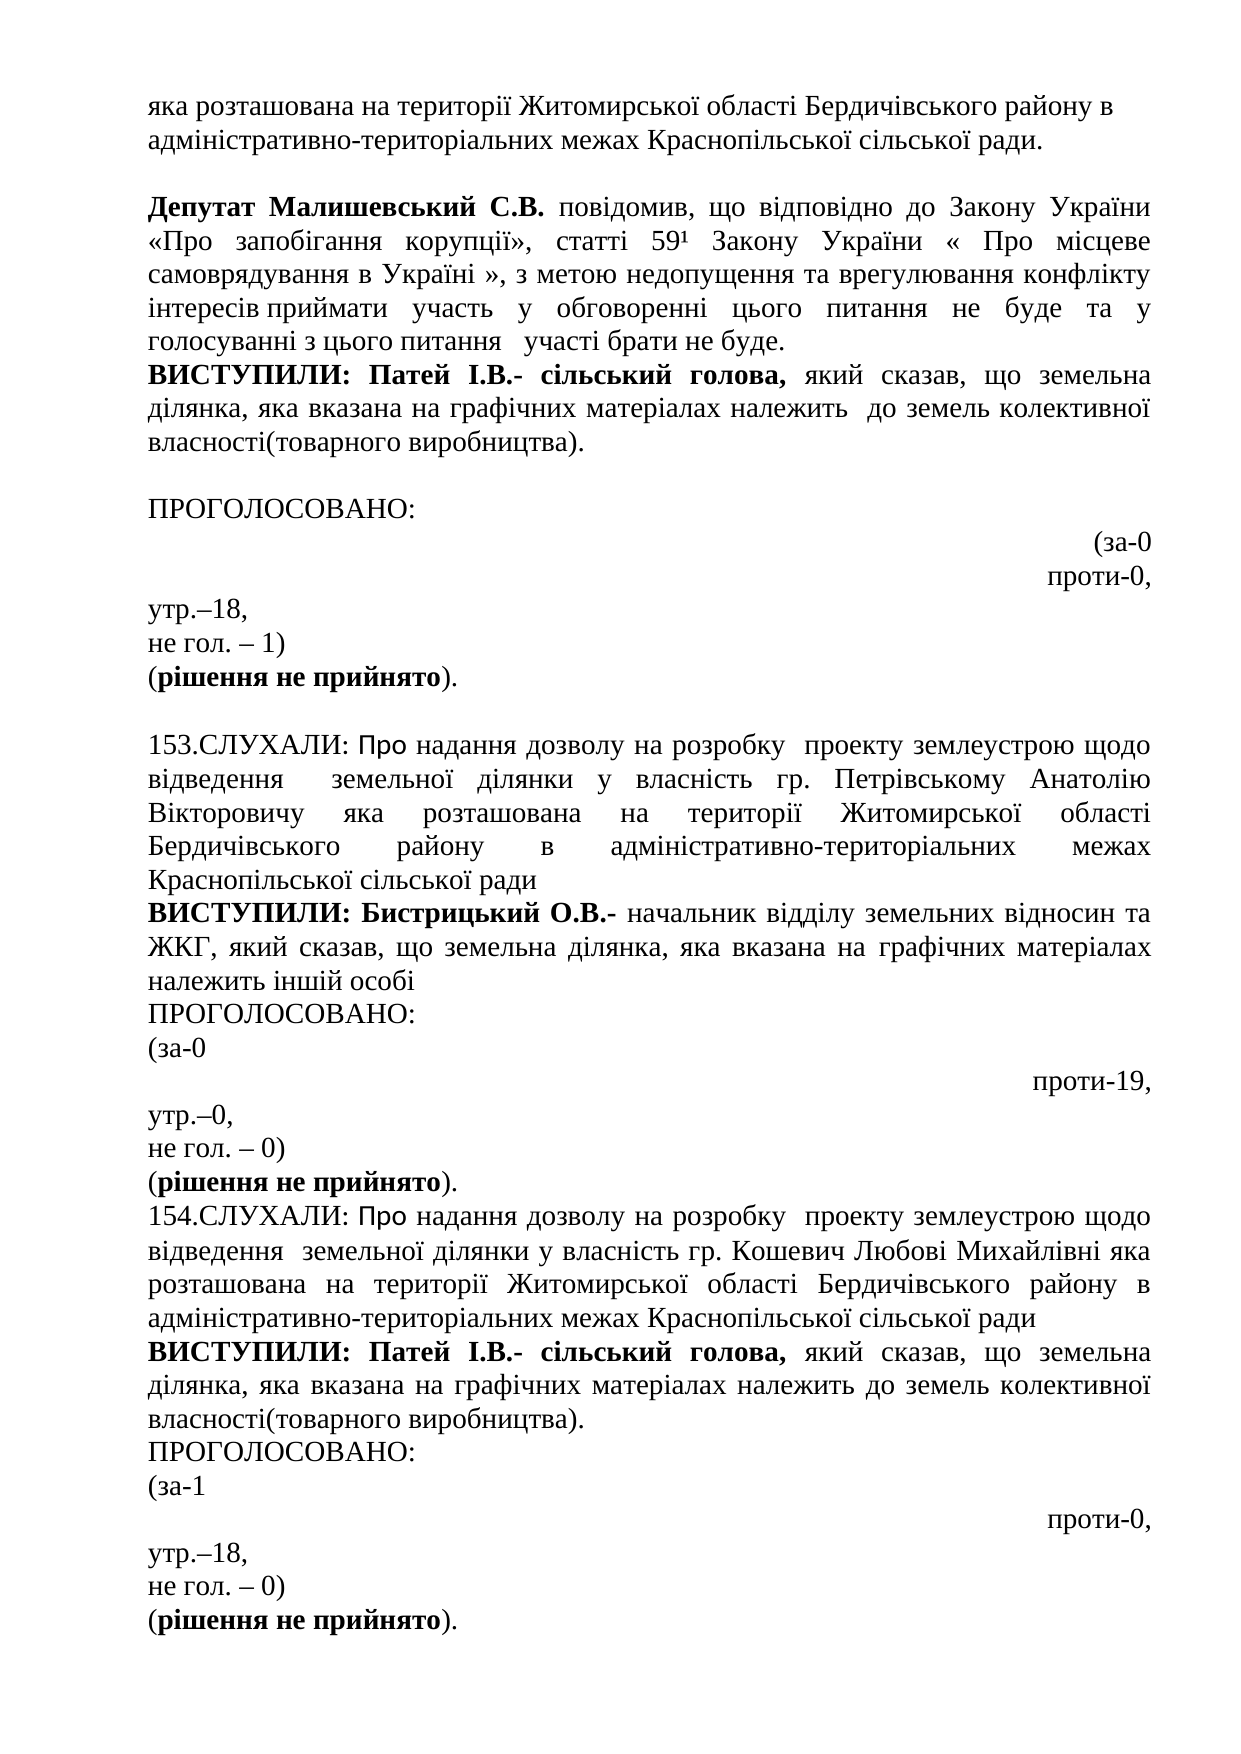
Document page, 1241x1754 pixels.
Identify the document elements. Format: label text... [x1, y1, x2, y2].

text (за-0 проти-19, утр.–0, не гол. – 0) [148, 1030, 1152, 1164]
text ПРОГОЛОСОВАНО: [148, 996, 1152, 1030]
text ПРОГОЛОСОВАНО: [148, 1434, 1152, 1468]
text (рішення не прийнято). [148, 659, 1152, 692]
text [148, 88, 1152, 156]
text Депутат Малишевський С.В. повідомив, що відповідно до Закону України «Про запобігання корупції», статті 59¹ Закону України « Про місцеве самоврядування в Україні », з метою недопущення та врегулювання конфлікту інтересів приймати участь у обговоренні цього питання не буде та у голосуванні з цього питання участі брати не буде. [148, 189, 1152, 357]
list 153.СЛУХАЛИ: Про надання дозволу на розробку проекту землеустрою щодо відведення земельної ділянки у власність гр. Петрівському Анатолію Вікторовичу яка розташована на території Житомирської області Бердичівського району в адміністративно-територіальних межах Краснопільської сільської ради [148, 726, 1152, 896]
text ВИСТУПИЛИ: Патей І.В.- сільський голова, який сказав, що земельна ділянка, яка вказана на графічних матеріалах належить до земель колективної власності(товарного виробництва). [148, 1334, 1152, 1434]
list 154.СЛУХАЛИ: Про надання дозволу на розробку проекту землеустрою щодо відведення земельної ділянки у власність гр. Кошевич Любові Михайлівні яка розташована на території Житомирської області Бердичівського району в адміністративно-територіальних межах Краснопільської сільської ради [148, 1197, 1152, 1334]
text ВИСТУПИЛИ: Бистрицький О.В.- начальник відділу земельних відносин та ЖКГ, який сказав, що земельна ділянка, яка вказана на графічних матеріалах належить іншій особі [148, 896, 1152, 996]
text (рішення не прийнято). [148, 1164, 1152, 1197]
text (за-0 проти-0, утр.–18, не гол. – 1) [148, 524, 1152, 659]
text ПРОГОЛОСОВАНО: [148, 491, 1152, 524]
text (рішення не прийнято). [148, 1602, 1152, 1636]
text ВИСТУПИЛИ: Патей І.В.- сільський голова, який сказав, що земельна ділянка, яка вказана на графічних матеріалах належить до земель колективної власності(товарного виробництва). [148, 357, 1152, 457]
text (за-1 проти-0, утр.–18, не гол. – 0) [148, 1468, 1152, 1602]
